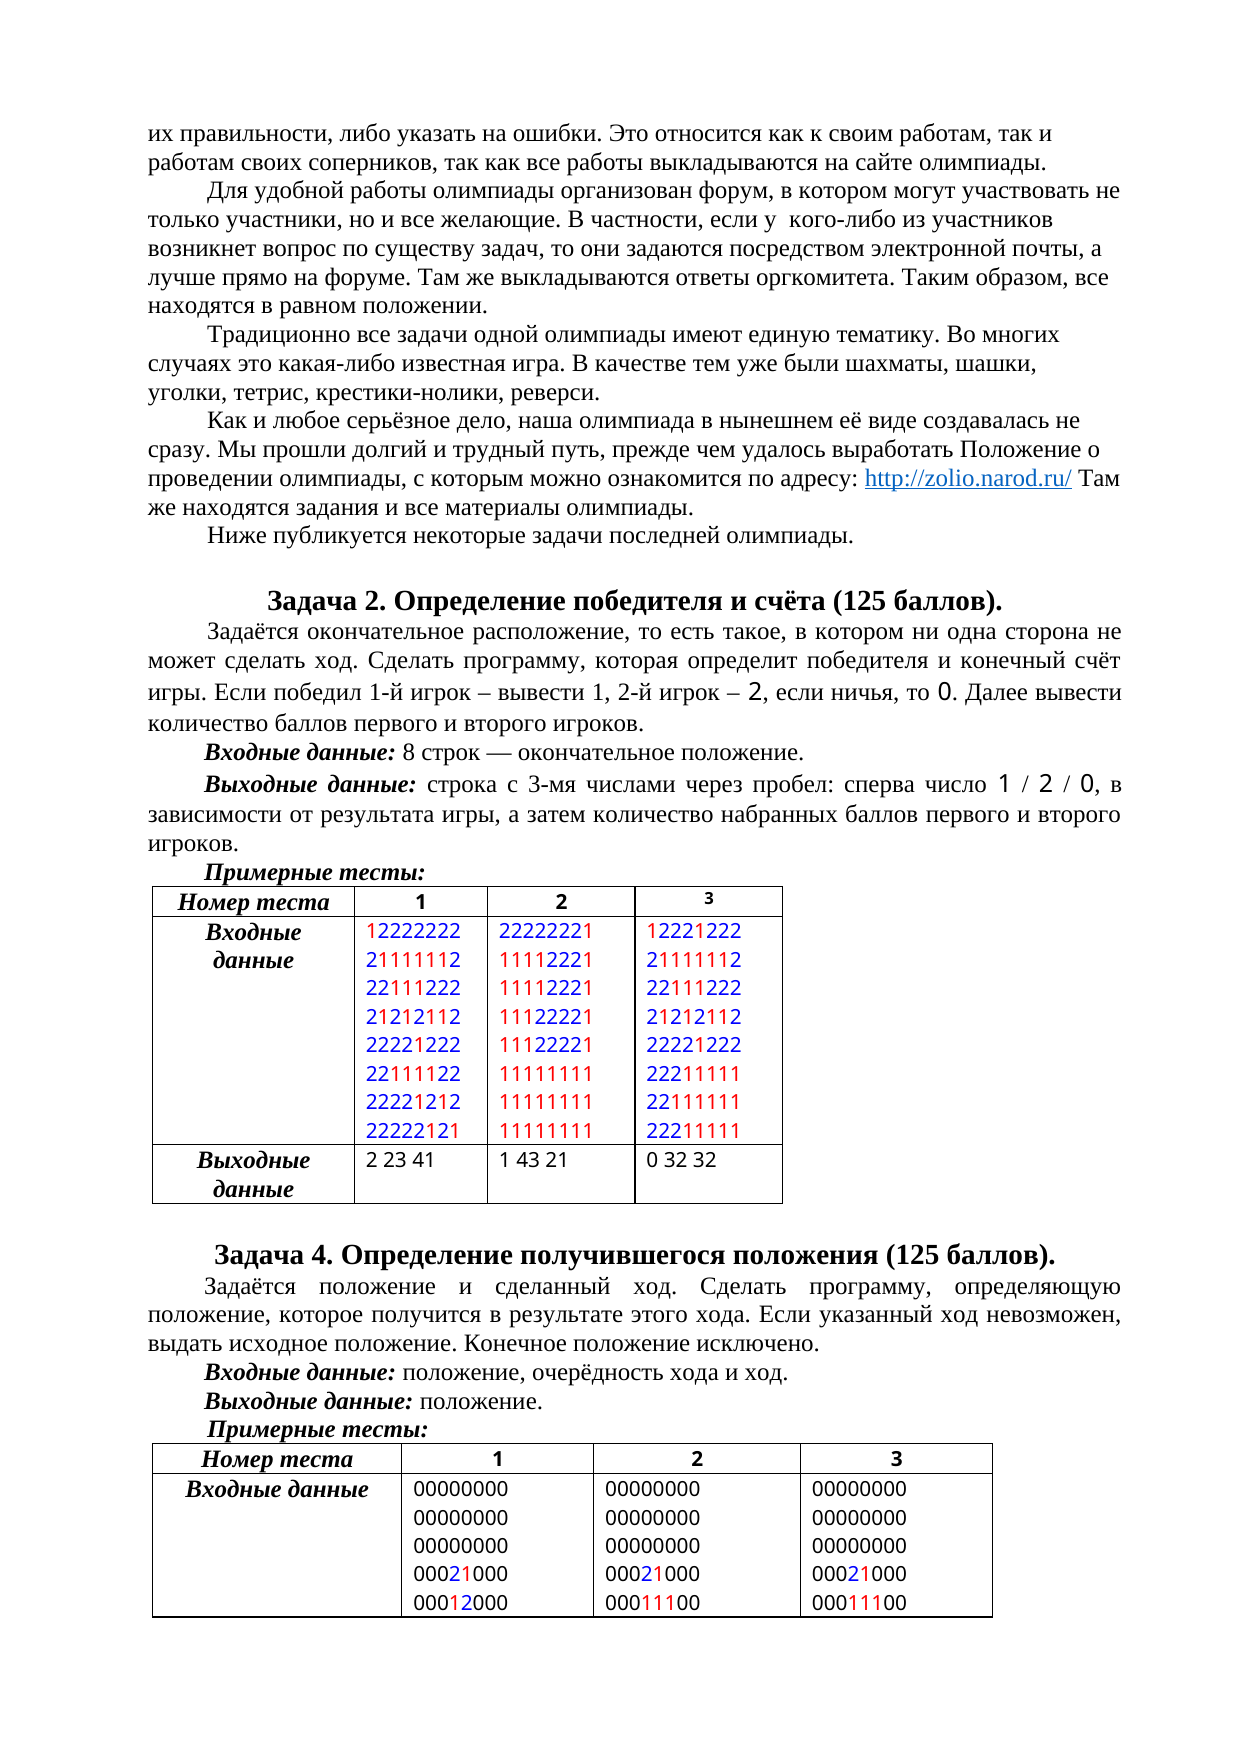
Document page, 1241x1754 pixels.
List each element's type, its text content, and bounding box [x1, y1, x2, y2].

text Ниже публикуется некоторые задачи последней олимпиады. [148, 521, 1122, 549]
table_cell 12222222 21111112 22111222 21212112 22221222 22111122 22221212 22222121 [355, 917, 487, 1144]
table_cell 1 43 21 [488, 1145, 634, 1203]
table_header 2 [594, 1444, 800, 1473]
text Выходные данные: строка с 3-мя числами через пробел: сперва число 1 / 2 / 0, в зависимости от результата игры, а затем количество набранных баллов первого и второго игроков. [148, 766, 1122, 857]
table_cell Выходные данные [153, 1145, 354, 1203]
table_cell 0 32 32 [636, 1145, 782, 1203]
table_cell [801, 1474, 992, 1616]
text Традиционно все задачи одной олимпиады имеют единую тематику. Во многих случаях это какая-либо известная игра. В качестве тем уже были шахматы, шашки, уголки, тетрис, крестики-нолики, реверси. [148, 319, 1122, 406]
text Задача 2. Определение победителя и счёта (125 баллов). [148, 583, 1122, 616]
text Для удобной работы олимпиады организован форум, в котором могут участвовать не только участники, но и все желающие. В частности, если у кого-либо из участников возникнет вопрос по существу задач, то они задаются посредством электронной почты, а лучше прямо на форуме. Там же выкладываются ответы оргкомитета. Таким образом, все находятся в равном положении. [148, 176, 1122, 319]
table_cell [594, 1474, 800, 1616]
text Задача 4. Определение получившегося положения (125 баллов). [148, 1237, 1122, 1271]
table_cell 22222221 11112221 11112221 11122221 11122221 11111111 11111111 11111111 [488, 917, 634, 1144]
text Задаётся окончательное расположение, то есть такое, в котором ни одна сторона не может сделать ход. Сделать программу, которая определит победителя и конечный счёт игры. Если победил 1-й игрок – вывести 1, 2-й игрок – 2, если ничья, то 0. Далее вывести количество баллов первого и второго игроков. [148, 616, 1122, 737]
table_header Номер теста [153, 1444, 401, 1473]
text Выходные данные: положение. [148, 1386, 1122, 1414]
table_header 3 [801, 1444, 992, 1473]
table_cell Входные данные [153, 917, 354, 1144]
text Примерные тесты: [207, 1414, 1122, 1443]
table_cell 12221222 21111112 22111222 21212112 22221222 22211111 22111111 22211111 [636, 917, 782, 1144]
table_header 2 [488, 887, 634, 916]
text Входные данные: положение, очерёдность хода и ход. [148, 1357, 1122, 1386]
table_header 1 [402, 1444, 593, 1473]
table_cell Входные данные [153, 1474, 401, 1616]
text Как и любое серьёзное дело, наша олимпиада в нынешнем её виде создавалась не сразу. Мы прошли долгий и трудный путь, прежде чем удалось выработать Положение о проведении олимпиады, с которым можно ознакомится по адресу: http://zolio.narod.ru/ Там же находятся задания и все материалы олимпиады. [148, 406, 1122, 521]
table_header Номер теста [153, 887, 354, 916]
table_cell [402, 1474, 593, 1616]
table_header 3 [636, 887, 782, 916]
table_cell 2 23 41 [355, 1145, 487, 1203]
table_header 1 [355, 887, 487, 916]
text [148, 118, 1122, 176]
text Примерные тесты: [148, 857, 1122, 886]
text Задаётся положение и сделанный ход. Сделать программу, определяющую положение, которое получится в результате этого хода. Если указанный ход невозможен, выдать исходное положение. Конечное положение исключено. [148, 1271, 1122, 1357]
text Входные данные: 8 строк — окончательное положение. [148, 737, 1122, 766]
